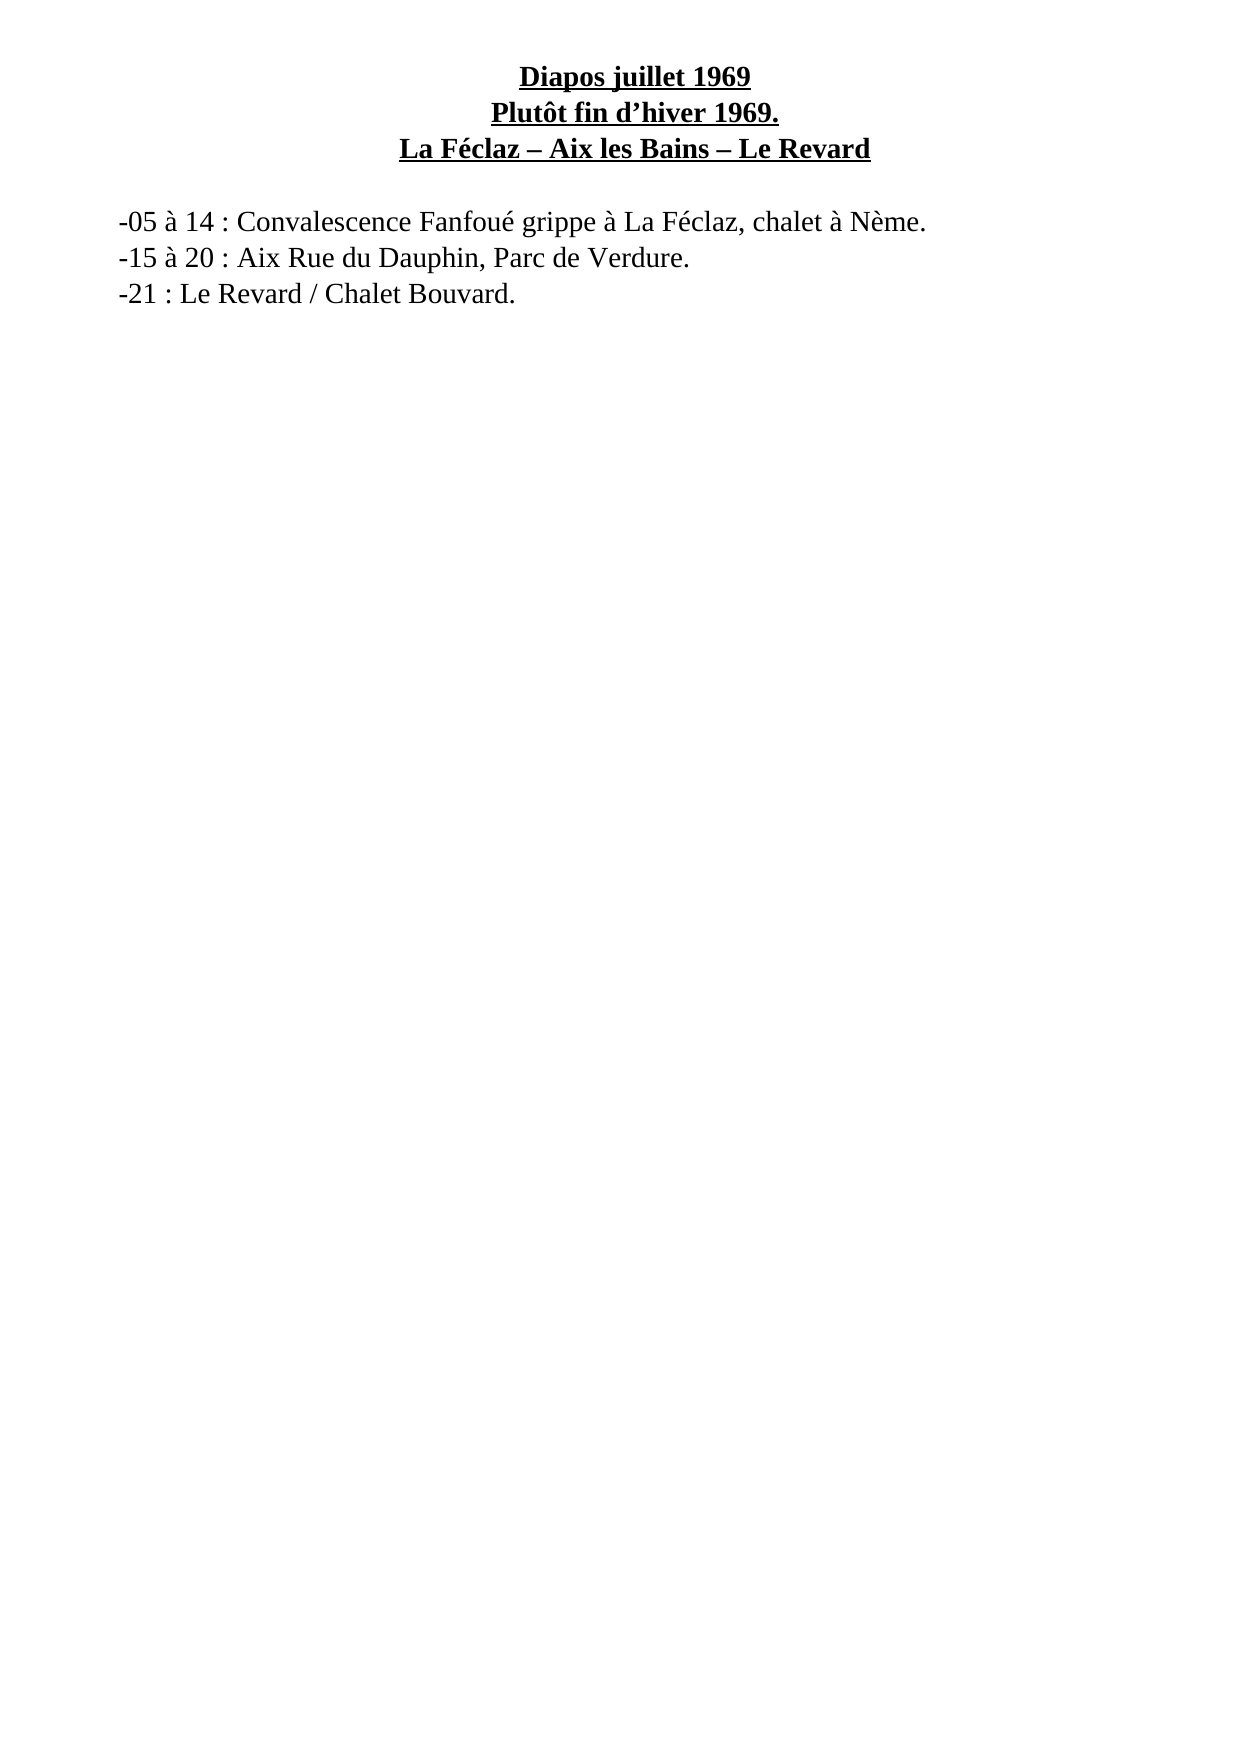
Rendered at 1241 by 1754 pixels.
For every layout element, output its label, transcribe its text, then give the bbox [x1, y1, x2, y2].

text -21 : Le Revard / Chalet Bouvard. [89, 276, 1181, 309]
text -05 à 14 : Convalescence Fanfoué grippe à La Féclaz, chalet à Nème. [89, 204, 1181, 237]
text Diapos juillet 1969 [89, 59, 1181, 93]
text La Féclaz – Aix les Bains – Le Revard [89, 131, 1181, 165]
text Plutôt fin d’hiver 1969. [89, 95, 1181, 129]
text -15 à 20 : Aix Rue du Dauphin, Parc de Verdure. [89, 240, 1181, 273]
